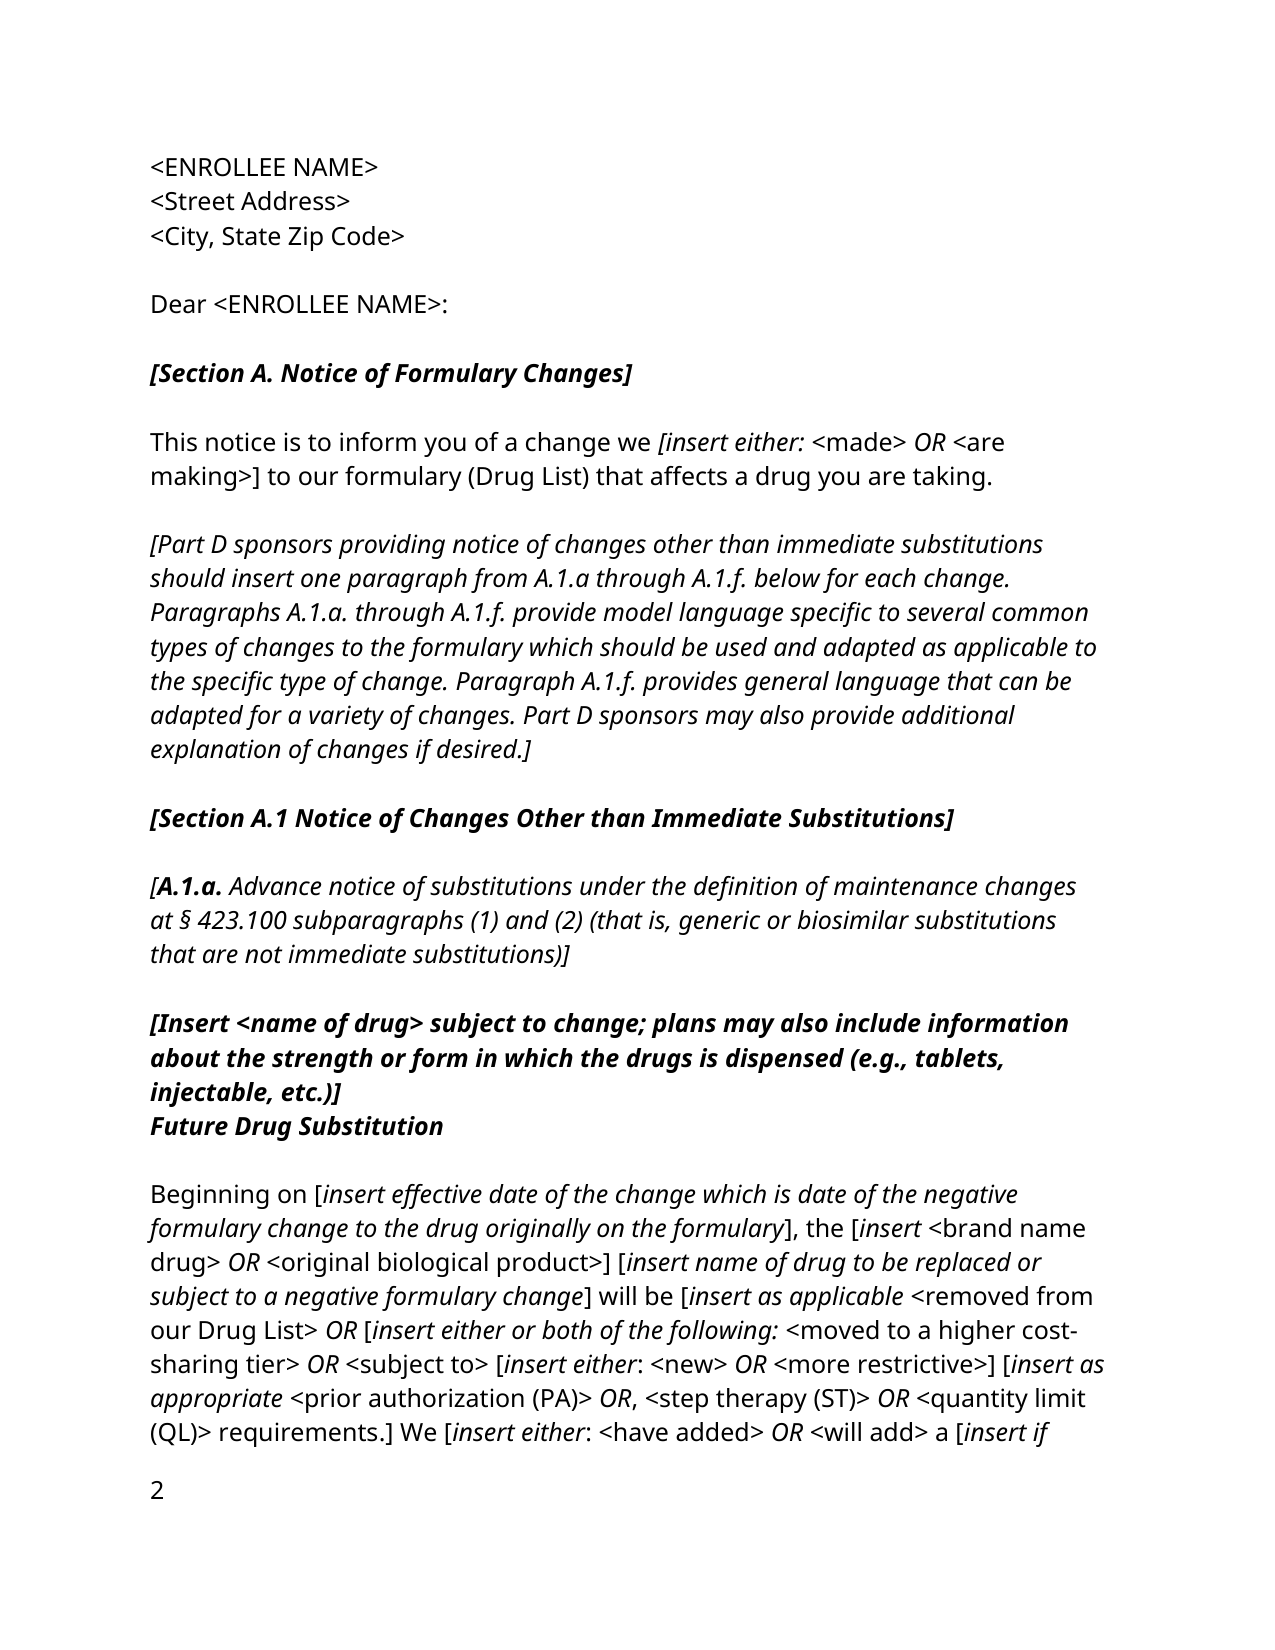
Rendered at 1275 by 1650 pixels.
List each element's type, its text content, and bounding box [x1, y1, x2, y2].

text <ENROLLEE NAME> [150, 150, 1108, 184]
text This notice is to inform you of a change we [insert either: <made> OR <are making>] to our formulary (Drug List) that affects a drug you are taking. [150, 425, 1108, 493]
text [150, 1176, 1108, 1449]
subtitle [Section A.1 Notice of Changes Other than Immediate Substitutions] [150, 801, 1108, 835]
text <Street Address> [150, 184, 1108, 218]
text Future Drug Substitution [150, 1108, 1108, 1142]
text Dear <ENROLLEE NAME>: [150, 286, 1108, 320]
text <City, State Zip Code> [150, 218, 1108, 252]
subtitle [Section A. Notice of Formulary Changes] [150, 356, 1108, 389]
text [Part D sponsors providing notice of changes other than immediate substitutions should insert one paragraph from A.1.a through A.1.f. below for each change. Paragraphs A.1.a. through A.1.f. provide model language specific to several common types of changes to the formulary which should be used and adapted as applicable to the specific type of change. Paragraph A.1.f. provides general language that can be adapted for a variety of changes. Part D sponsors may also provide additional explanation of changes if desired.] [150, 527, 1108, 765]
text [Insert <name of drug> subject to change; plans may also include information about the strength or form in which the drugs is dispensed (e.g., tablets, injectable, etc.)] [150, 1006, 1108, 1108]
text [A.1.a. Advance notice of substitutions under the definition of maintenance changes at § 423.100 subparagraphs (1) and (2) (that is, generic or biosimilar substitutions that are not immediate substitutions)] [150, 869, 1108, 971]
